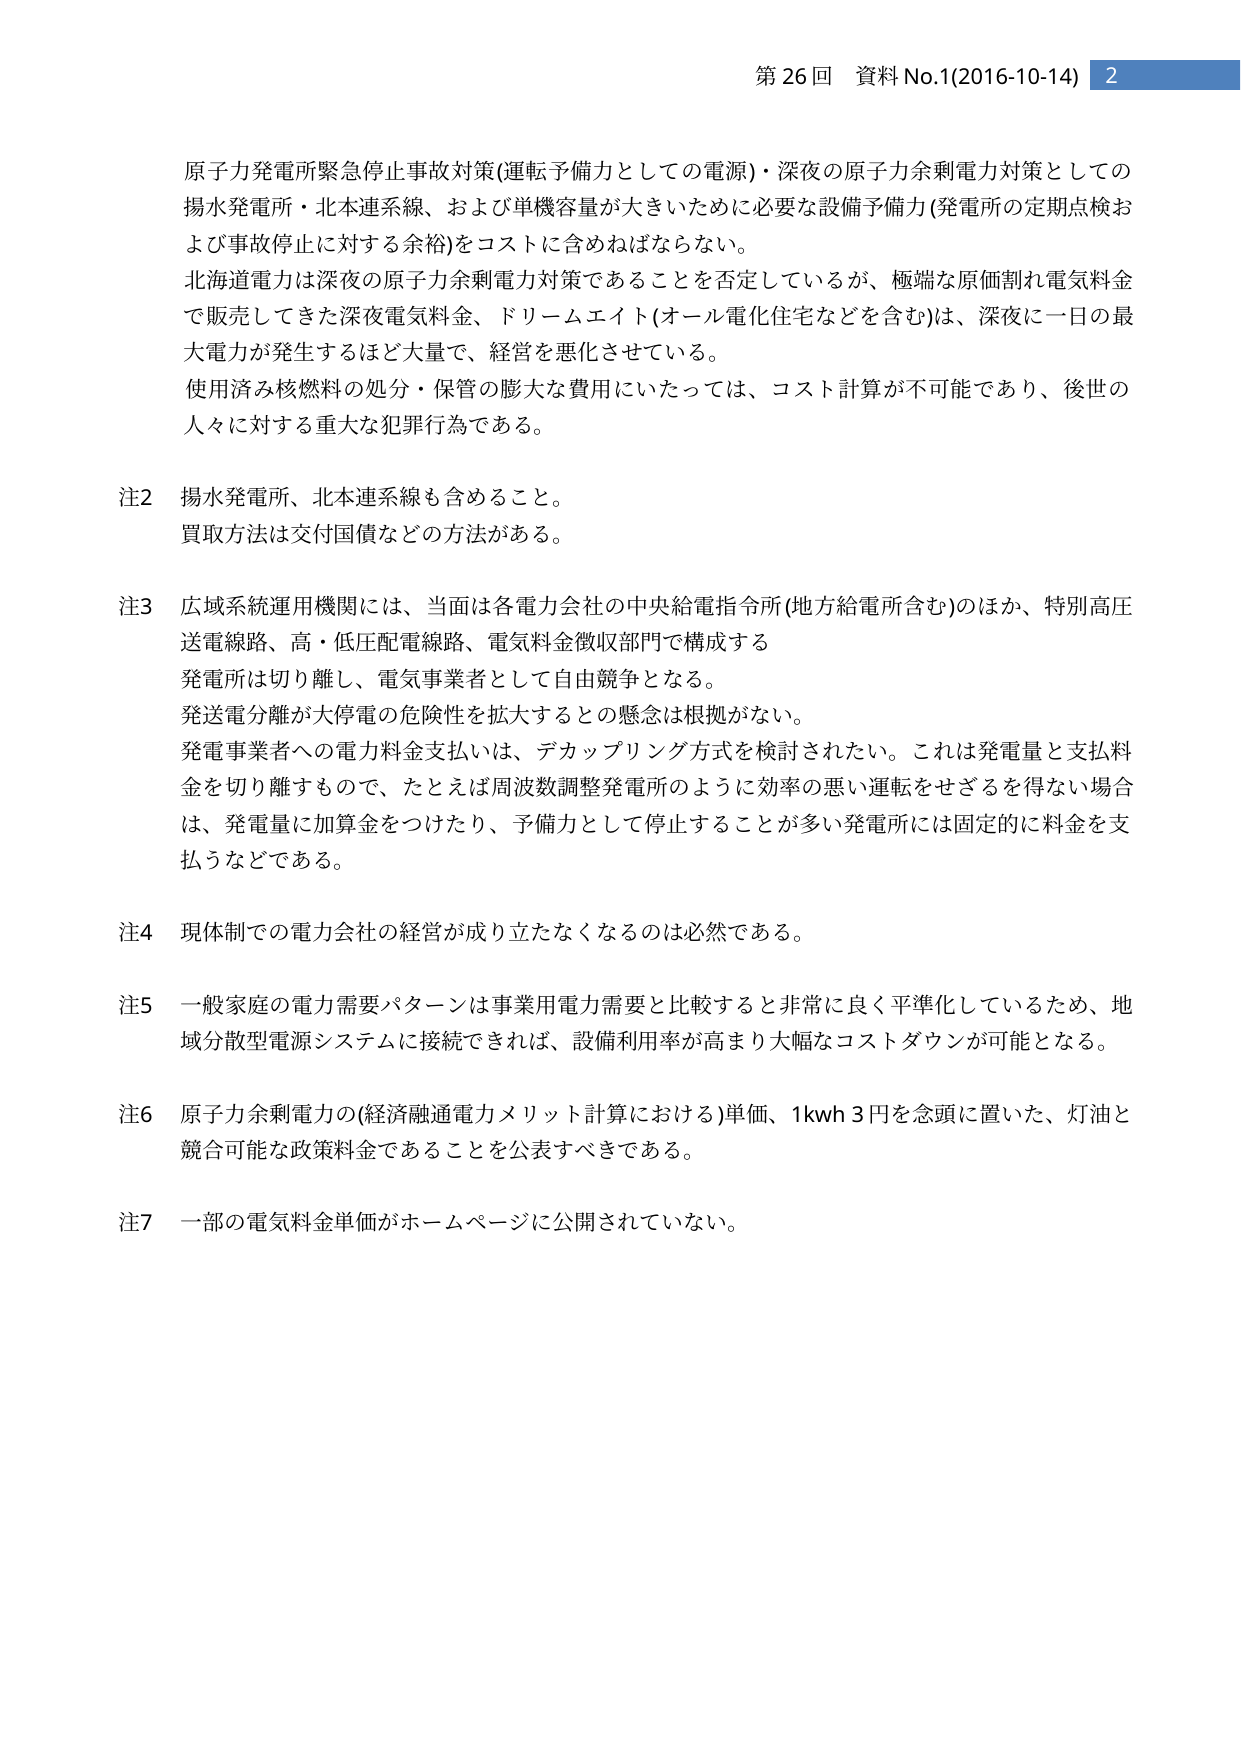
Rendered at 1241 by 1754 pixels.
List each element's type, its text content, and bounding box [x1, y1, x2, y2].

text 発電事業者への電力料金支払いは、デカップリング方式を検討されたい。これは発電量と支払料金を切り離すもので、たとえば周波数調整発電所のように効率の悪い運転をせざるを得ない場合は、発電量に加算金をつけたり、予備力として停止することが多い発電所には固定的に料金を支払うなどである。 [181, 732, 1134, 877]
text 買取方法は交付国債などの方法がある。 [181, 514, 1134, 551]
text 原子力発電所緊急停止事故対策(運転予備力としての電源)・深夜の原子力余剰電力対策としての揚水発電所・北本連系線、および単機容量が大きいために必要な設備予備力(発電所の定期点検および事故停止に対する余裕)をコストに含めねばならない。 [118, 152, 1134, 261]
list 揚水発電所、北本連系線も含めること。 [118, 478, 1134, 514]
text 発送電分離が大停電の危険性を拡大するとの懸念は根拠がない。 [181, 696, 1134, 732]
text 発電所は切り離し、電気事業者として自由競争となる。 [181, 659, 1134, 696]
list 原子力余剰電力の(経済融通電力メリット計算における)単価、1kwh 3円を念頭に置いた、灯油と競合可能な政策料金であることを公表すべきである。 [118, 1094, 1134, 1167]
text 北海道電力は深夜の原子力余剰電力対策であることを否定しているが、極端な原価割れ電気料金で販売してきた深夜電気料金、ドリームエイト(オール電化住宅などを含む)は、深夜に一日の最大電力が発生するほど大量で、経営を悪化させている。 [118, 261, 1134, 369]
list 一部の電気料金単価がホームページに公開されていない。 [118, 1203, 1134, 1239]
list 現体制での電力会社の経営が成り立たなくなるのは必然である。 [118, 913, 1134, 949]
text 使用済み核燃料の処分・保管の膨大な費用にいたっては、コスト計算が不可能であり、後世の人々に対する重大な犯罪行為である。 [118, 369, 1134, 442]
list 広域系統運用機関には、当面は各電力会社の中央給電指令所(地方給電所含む)のほか、特別高圧送電線路、高・低圧配電線路、電気料金徴収部門で構成する [118, 587, 1134, 659]
list 一般家庭の電力需要パターンは事業用電力需要と比較すると非常に良く平準化しているため、地域分散型電源システムに接続できれば、設備利用率が高まり大幅なコストダウンが可能となる。 [118, 986, 1134, 1058]
